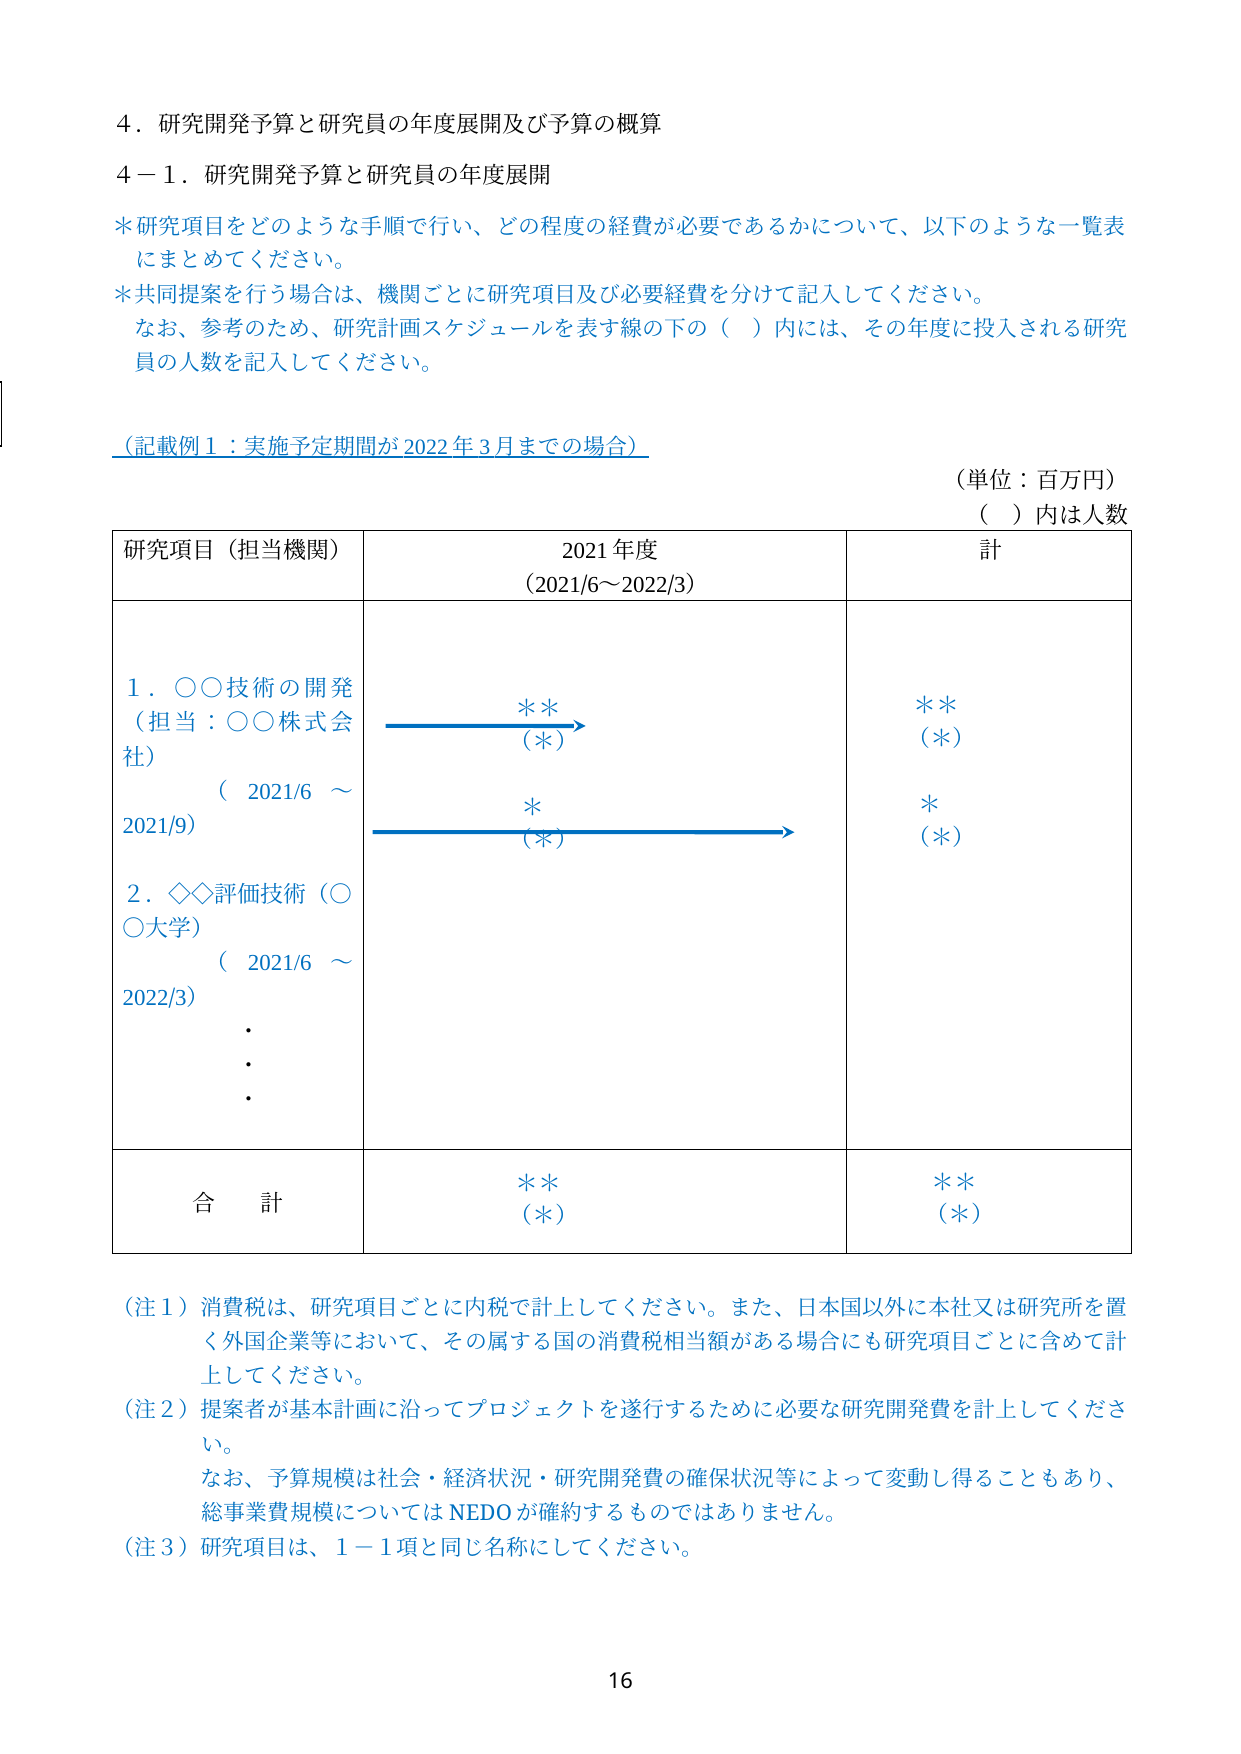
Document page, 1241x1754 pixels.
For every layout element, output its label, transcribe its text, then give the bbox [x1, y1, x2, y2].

text （ ）内は人数 [112, 496, 1128, 530]
table_header 研究項目（担当機関） [113, 531, 363, 600]
text ４．研究開発予算と研究員の年度展開及び予算の概算 [112, 106, 1128, 140]
table_cell [364, 601, 846, 1149]
table_cell [364, 1150, 846, 1253]
text （記載例１：実施予定期間が2022年3月までの場合） [112, 428, 1128, 462]
text なお、参考のため、研究計画スケジュールを表す線の下の（ ）内には、その年度に投入される研究員の人数を記入してください。 [134, 310, 1128, 378]
table_header 計 [847, 531, 1131, 600]
table_header 2021年度 （2021/6～2022/3） [364, 531, 846, 600]
text （注３）研究項目は、１－１項と同じ名称にしてください。 [112, 1528, 1128, 1563]
text ＊研究項目をどのような手順で行い、どの程度の経費が必要であるかについて、以下のような一覧表にまとめてください。 [112, 207, 1128, 276]
text （単位：百万円） [112, 462, 1128, 496]
text （注１）消費税は、研究項目ごとに内税で計上してください。また、日本国以外に本社又は研究所を置く外国企業等において、その属する国の消費税相当額がある場合にも研究項目ごとに含めて計上してください。 [112, 1288, 1128, 1391]
table_cell [847, 601, 1131, 1149]
table_cell [847, 1150, 1131, 1253]
text なお、予算規模は社会・経済状況・研究開発費の確保状況等によって変動し得ることもあり、総事業費規模についてはNEDOが確約するものではありません。 [112, 1460, 1128, 1528]
table_cell １．○○技術の開発（担当：○○株式会社） （2021/6～2021/9） ２．◇◇評価技術（○○大学） （2021/6～2022/3） ・ ・ ・ [113, 601, 363, 1149]
table_cell 合 計 [113, 1150, 363, 1253]
text ＊共同提案を行う場合は、機関ごとに研究項目及び必要経費を分けて記入してください。 [112, 276, 1128, 310]
text ４－１．研究開発予算と研究員の年度展開 [112, 156, 1128, 191]
text （注２）提案者が基本計画に沿ってプロジェクトを遂行するために必要な研究開発費を計上してください。 [112, 1391, 1128, 1460]
